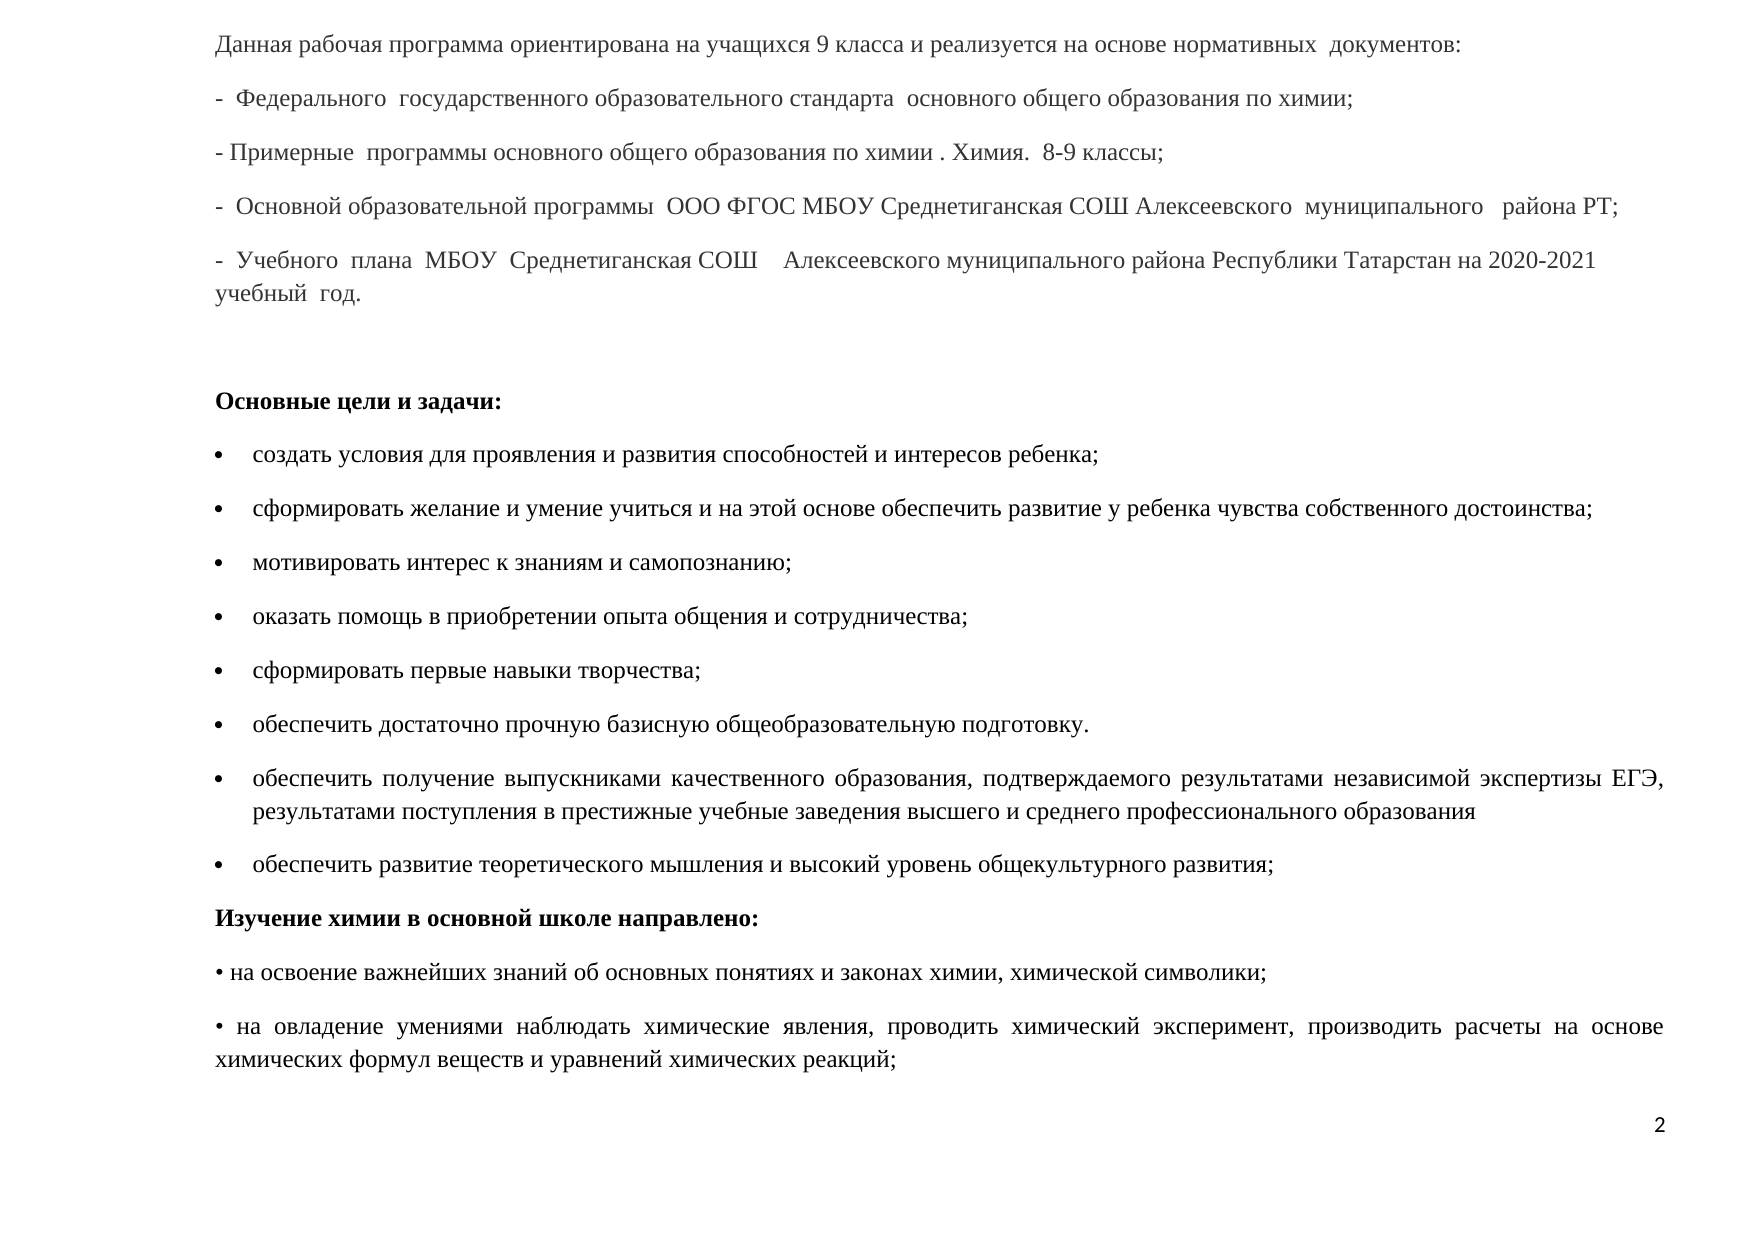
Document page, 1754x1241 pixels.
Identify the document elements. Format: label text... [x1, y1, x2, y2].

text Основные цели и задачи: [215, 386, 1665, 414]
text • на освоение важнейших знаний об основных понятиях и законах химии, химической символики; [215, 957, 1665, 986]
list обеспечить получение выпускниками качественного образования, подтверждаемого результатами независимой экспертизы ЕГЭ, результатами поступления в престижные учебные заведения высшего и среднего профессионального образования [215, 763, 1665, 824]
text - Примерные программы основного общего образования по химии . Химия. 8-9 классы; [215, 137, 1665, 166]
list обеспечить достаточно прочную базисную общеобразовательную подготовку. [215, 709, 1665, 738]
list оказать помощь в приобретении опыта общения и сотрудничества; [215, 601, 1665, 630]
list обеспечить развитие теоретического мышления и высокий уровень общекультурного развития; [215, 849, 1665, 878]
text - Федерального государственного образовательного стандарта основного общего образования по химии; [215, 83, 1665, 112]
text - Основной образовательной программы ООО ФГОС МБОУ Среднетиганская СОШ Алексеевского муниципального района РТ; [215, 191, 1665, 220]
list сформировать желание и умение учиться и на этой основе обеспечить развитие у ребенка чувства собственного достоинства; [215, 493, 1665, 522]
text - Учебного плана МБОУ Среднетиганская СОШ Алексеевского муниципального района Республики Татарстан на 2020-2021 учебный год. [215, 245, 1665, 307]
list сформировать первые навыки творчества; [215, 655, 1665, 684]
text Изучение химии в основной школе направлено: [215, 903, 1665, 932]
list мотивировать интерес к знаниям и самопознанию; [215, 547, 1665, 576]
text • на овладение умениями наблюдать химические явления, проводить химический эксперимент, производить расчеты на основе химических формул веществ и уравнений химических реакций; [215, 1011, 1665, 1073]
list создать условия для проявления и развития способностей и интересов ребенка; [215, 439, 1665, 468]
text Данная рабочая программа ориентирована на учащихся 9 класса и реализуется на основе нормативных документов: [215, 29, 1665, 58]
